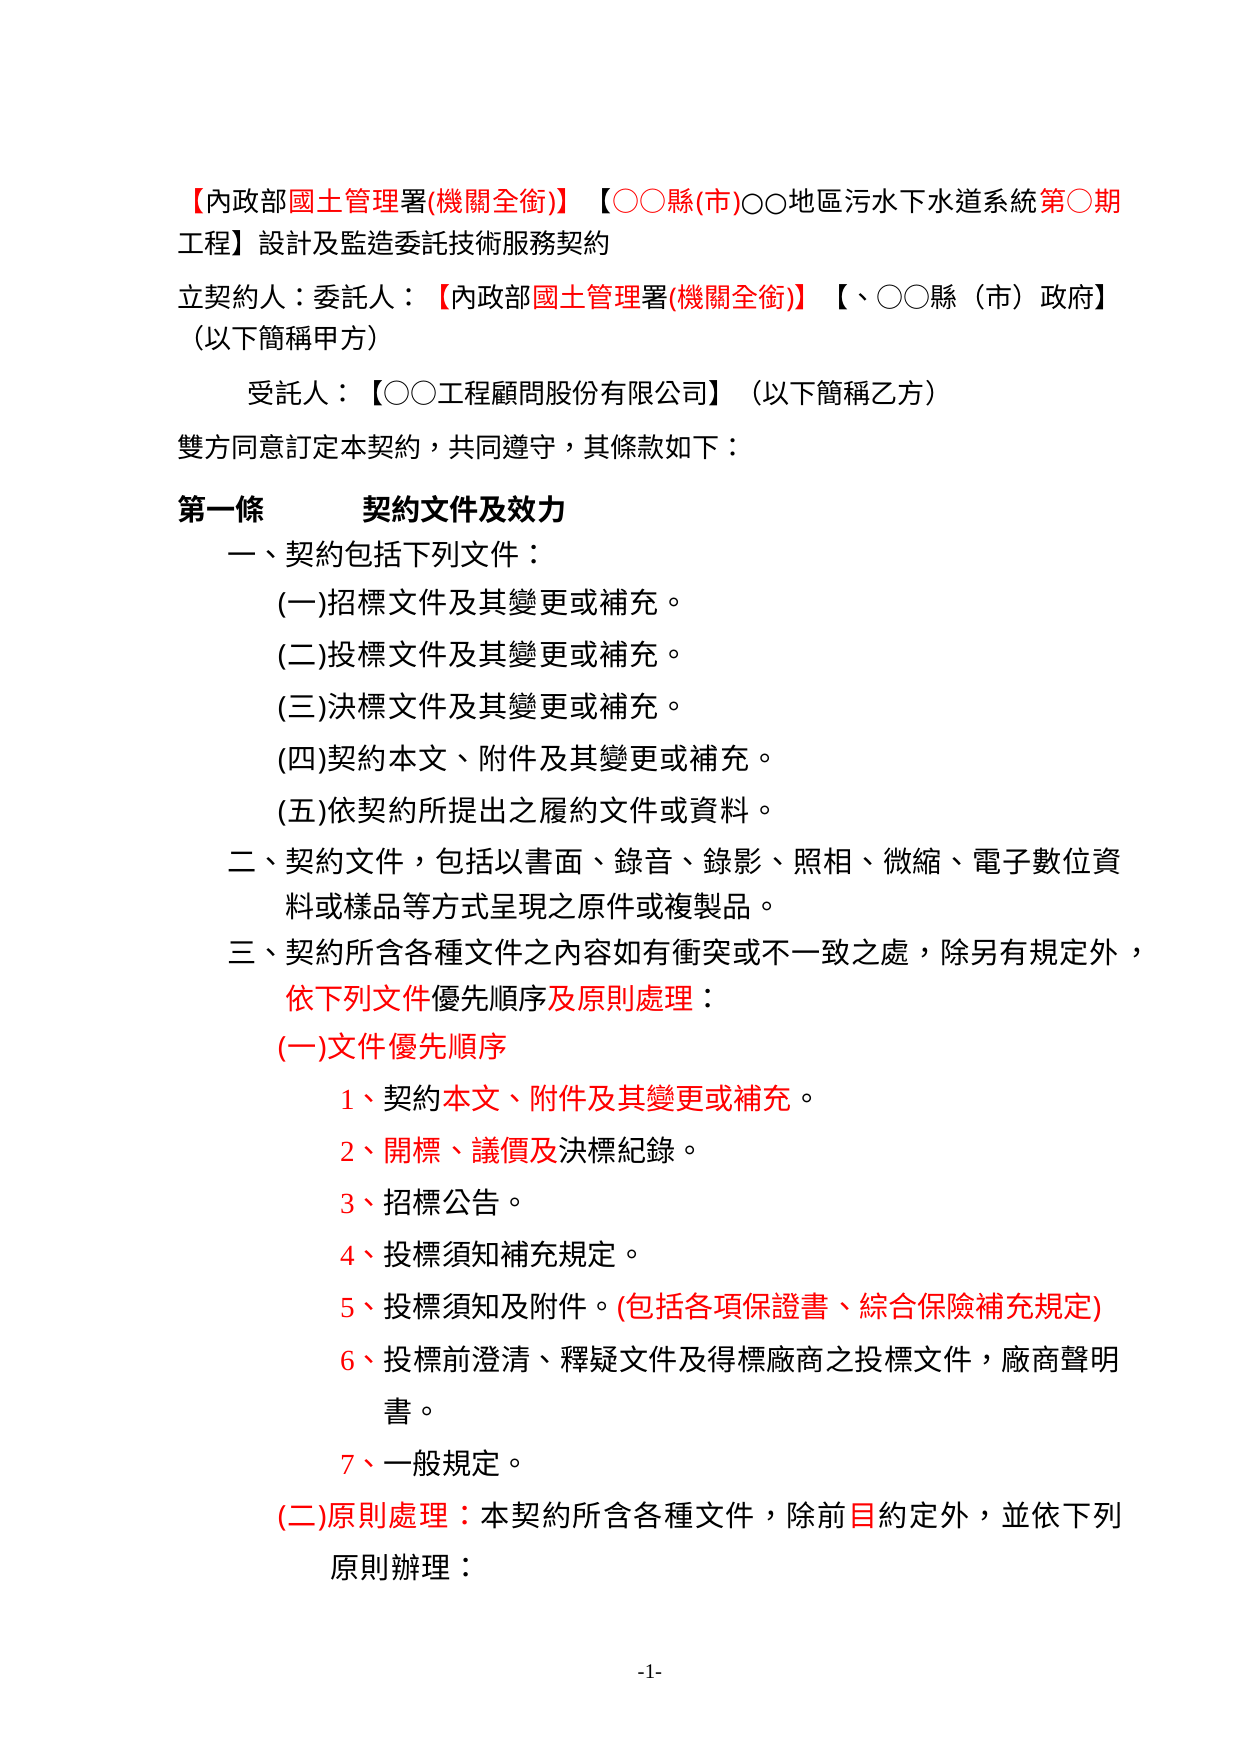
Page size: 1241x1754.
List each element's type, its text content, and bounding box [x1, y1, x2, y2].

list 契約本文、附件及其變更或補充。 [278, 731, 1122, 783]
list 契約本文、附件及其變更或補充。 [340, 1071, 1122, 1123]
text 立契約人：委託人：【內政部國土管理署(機關全銜)】【、○○縣（市）政府】（以下簡稱甲方） [177, 274, 1122, 358]
list 招標文件及其變更或補充。 [278, 575, 1122, 627]
list 文件優先順序 [278, 1019, 1122, 1071]
list 投標須知及附件。(包括各項保證書、綜合保險補充規定) [340, 1279, 1122, 1331]
list 投標文件及其變更或補充。 [278, 627, 1122, 679]
list 招標公告。 [340, 1175, 1122, 1227]
list 契約文件，包括以書面、錄音、錄影、照相、微縮、電子數位資料或樣品等方式呈現之原件或複製品。 [227, 835, 1122, 927]
text 雙方同意訂定本契約，共同遵守，其條款如下： [177, 424, 1122, 466]
list 契約包括下列文件： [227, 529, 1122, 575]
text 受託人：【○○工程顧問股份有限公司】（以下簡稱乙方） [177, 370, 1122, 412]
list 投標前澄清、釋疑文件及得標廠商之投標文件，廠商聲明書。 [340, 1331, 1122, 1435]
text 【內政部國土管理署(機關全銜)】【○○縣(市)○○地區污水下水道系統第○期工程】設計及監造委託技術服務契約 [177, 179, 1122, 262]
list 一般規定。 [340, 1435, 1122, 1487]
list 投標須知補充規定。 [340, 1227, 1122, 1279]
list 開標、議價及決標紀錄。 [340, 1123, 1122, 1175]
list 依契約所提出之履約文件或資料。 [278, 783, 1122, 835]
list 契約所含各種文件之內容如有衝突或不一致之處，除另有規定外，依下列文件優先順序及原則處理： [227, 927, 1122, 1019]
text 契約文件及效力 [177, 483, 1122, 529]
list 原則處理：本契約所含各種文件，除前目約定外，並依下列原則辦理： [278, 1487, 1122, 1592]
list 決標文件及其變更或補充。 [278, 679, 1122, 731]
